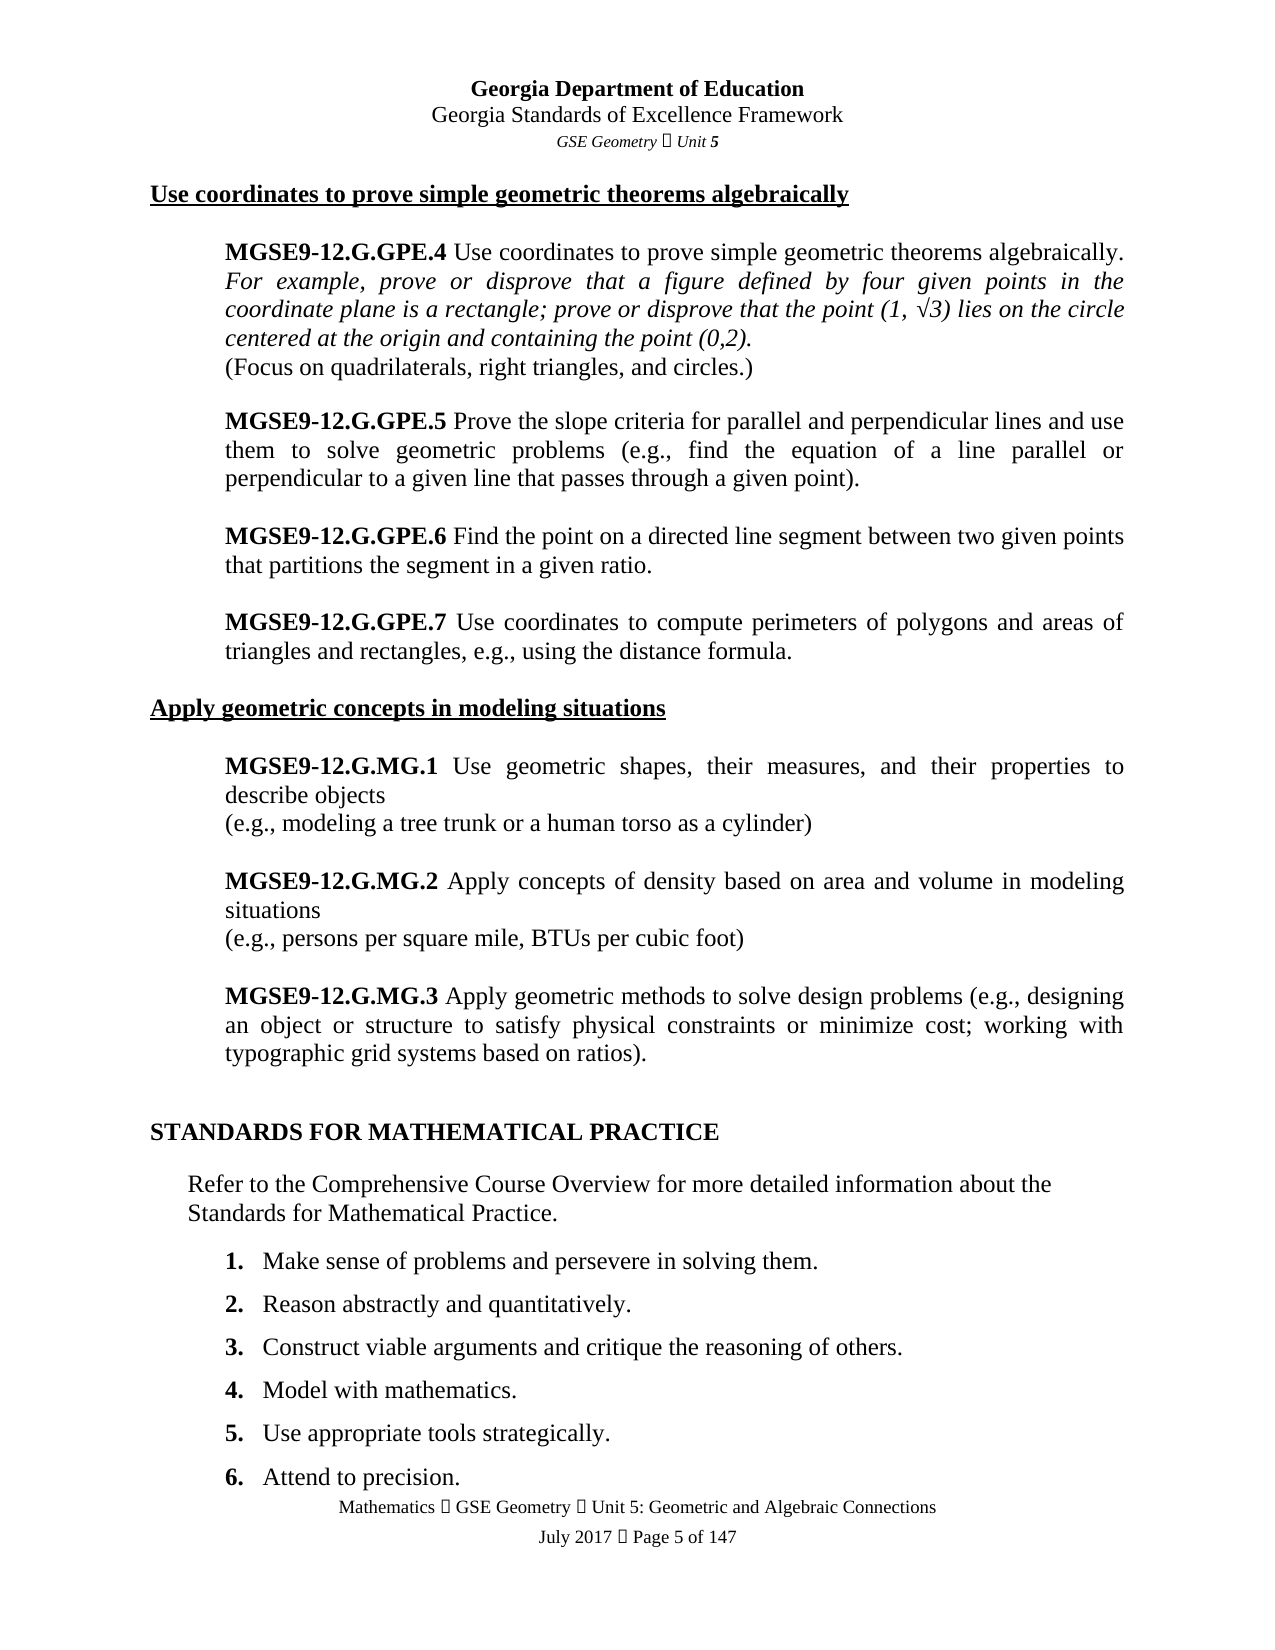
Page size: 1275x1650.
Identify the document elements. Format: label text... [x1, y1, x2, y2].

text 5. Use appropriate tools strategically. [225, 1418, 1125, 1447]
text Refer to the Comprehensive Course Overview for more detailed information about the Standards for Mathematical Practice. [187, 1169, 1125, 1227]
text MGSE9-12.G.MG.2 Apply concepts of density based on area and volume in modeling situations [225, 866, 1125, 923]
text 1. Make sense of problems and persevere in solving them. [225, 1246, 1125, 1275]
text (e.g., modeling a tree trunk or a human torso as a cylinder) [225, 808, 1125, 837]
text MGSE9-12.G.GPE.5 Prove the slope criteria for parallel and perpendicular lines and use them to solve geometric problems (e.g., find the equation of a line parallel or perpendicular to a given line that passes through a given point). [225, 406, 1125, 492]
text (e.g., persons per square mile, BTUs per cubic foot) [225, 923, 1125, 952]
text MGSE9-12.G.GPE.4 Use coordinates to prove simple geometric theorems algebraically. For example, prove or disprove that a figure defined by four given points in the coordinate plane is a rectangle; prove or disprove that the point (1, √3) lies on the circle centered at the origin and containing the point (0,2). [225, 237, 1125, 352]
text 6. Attend to precision. [225, 1462, 1125, 1490]
text MGSE9-12.G.GPE.6 Find the point on a directed line segment between two given points that partitions the segment in a given ratio. [225, 521, 1125, 578]
subtitle STANDARDS FOR MATHEMATICAL PRACTICE [150, 1117, 1125, 1146]
text (Focus on quadrilaterals, right triangles, and circles.) [225, 352, 1125, 381]
text 3. Construct viable arguments and critique the reasoning of others. [225, 1332, 1125, 1361]
text MGSE9-12.G.MG.3 Apply geometric methods to solve design problems (e.g., designing an object or structure to satisfy physical constraints or minimize cost; working with typographic grid systems based on ratios). [225, 981, 1125, 1067]
text 4. Model with mathematics. [225, 1375, 1125, 1404]
text MGSE9-12.G.MG.1 Use geometric shapes, their measures, and their properties to describe objects [225, 751, 1125, 808]
text MGSE9-12.G.GPE.7 Use coordinates to compute perimeters of polygons and areas of triangles and rectangles, e.g., using the distance formula. [225, 607, 1125, 665]
text Apply geometric concepts in modeling situations [150, 693, 1125, 722]
text 2. Reason abstractly and quantitatively. [225, 1289, 1125, 1318]
text Use coordinates to prove simple geometric theorems algebraically [150, 179, 1125, 208]
